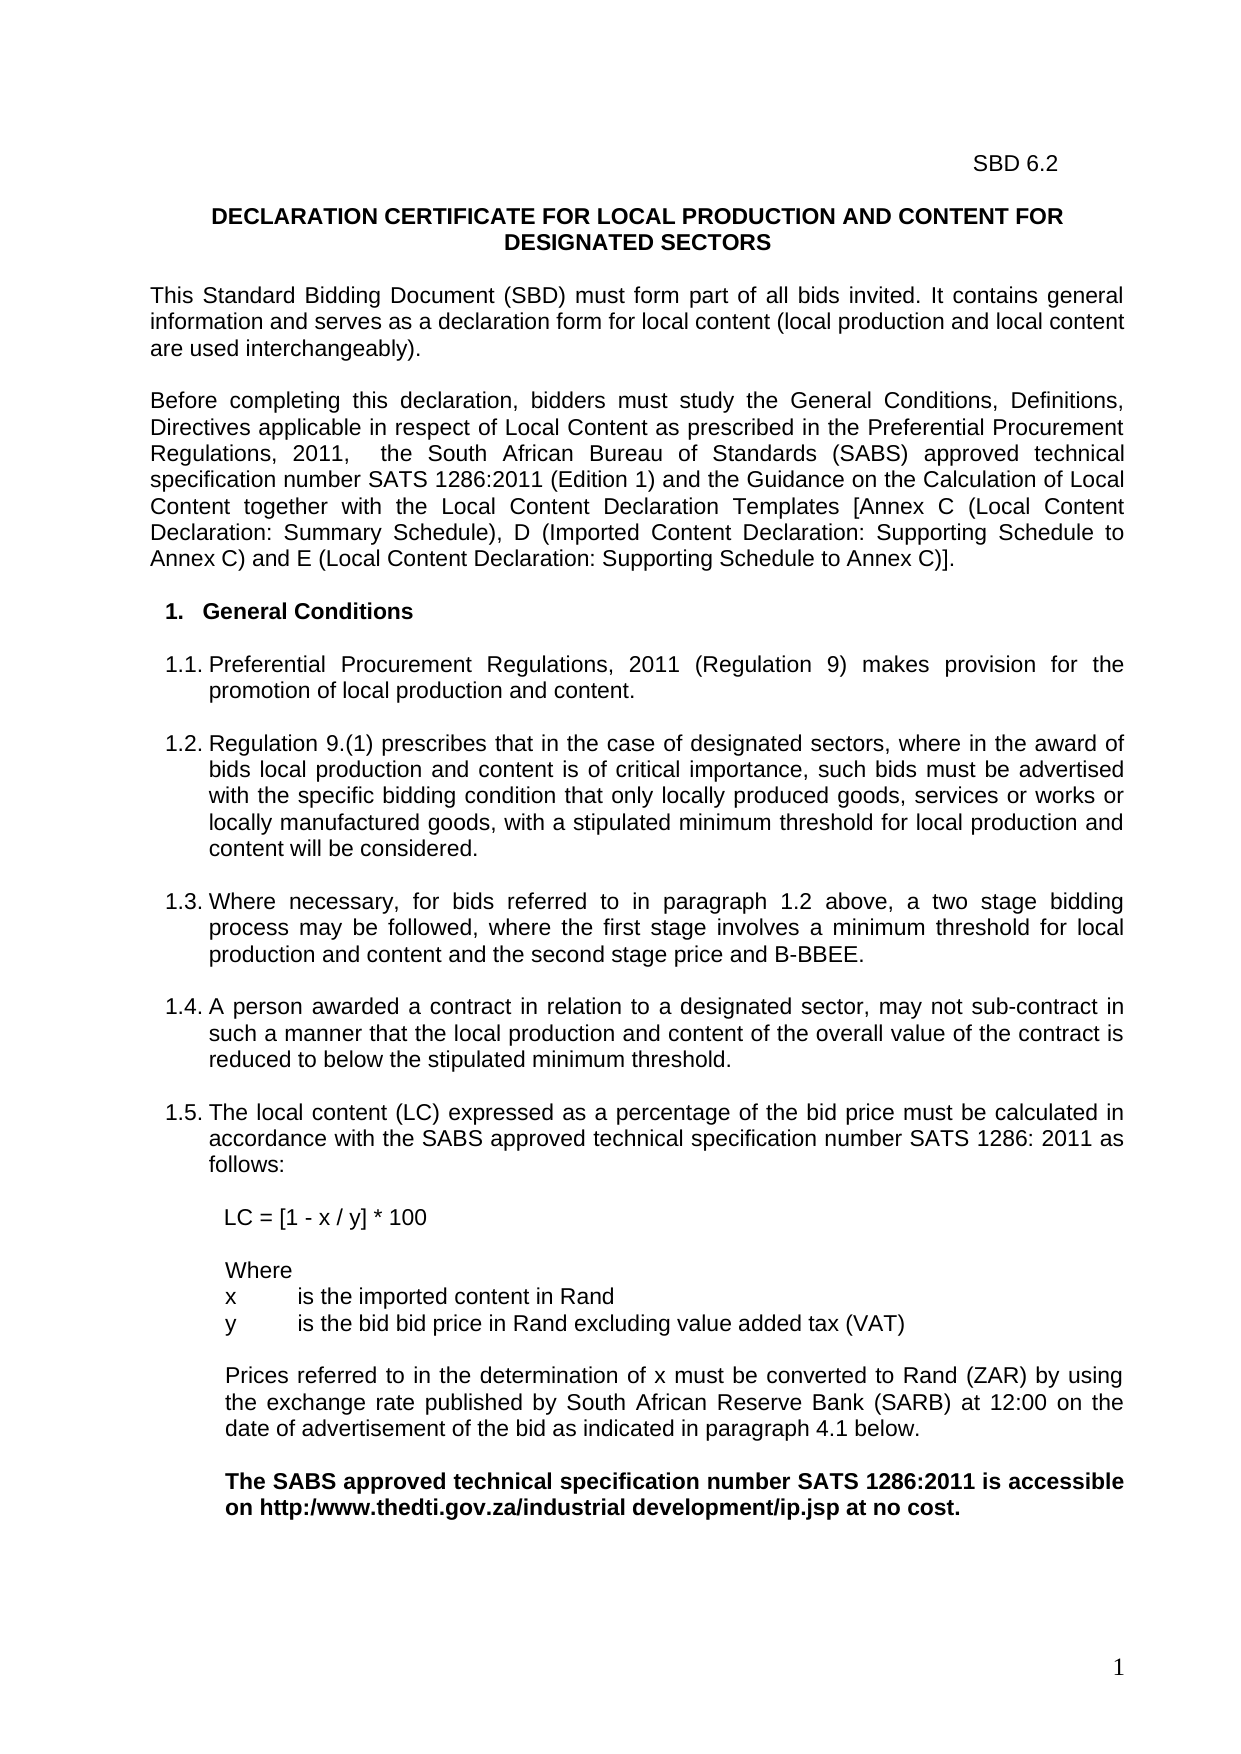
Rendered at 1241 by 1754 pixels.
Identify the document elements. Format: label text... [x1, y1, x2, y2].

list Preferential Procurement Regulations, 2011 (Regulation 9) makes provision for the promotion of local production and content. [165, 651, 1125, 703]
text Prices referred to in the determination of x must be converted to Rand (ZAR) by using the exchange rate published by South African Reserve Bank (SARB) at 12:00 on the date of advertisement of the bid as indicated in paragraph 4.1 below. [225, 1362, 1125, 1441]
text The SABS approved technical specification number SATS 1286:2011 is accessible on http:/www.thedti.gov.za/industrial development/ip.jsp at no cost. [225, 1468, 1125, 1520]
list Regulation 9.(1) prescribes that in the case of designated sectors, where in the award of bids local production and content is of critical importance, such bids must be advertised with the specific bidding condition that only locally produced goods, services or works or locally manufactured goods, with a stipulated minimum threshold for local production and content will be considered. [165, 730, 1125, 862]
text Before completing this declaration, bidders must study the General Conditions, Definitions, Directives applicable in respect of Local Content as prescribed in the Preferential Procurement Regulations, 2011, the South African Bureau of Standards (SABS) approved technical specification number SATS 1286:2011 (Edition 1) and the Guidance on the Calculation of Local Content together with the Local Content Declaration Templates [Annex C (Local Content Declaration: Summary Schedule), D (Imported Content Declaration: Supporting Schedule to Annex C) and E (Local Content Declaration: Supporting Schedule to Annex C)]. [150, 387, 1125, 572]
list The local content (LC) expressed as a percentage of the bid price must be calculated in accordance with the SABS approved technical specification number SATS 1286: 2011 as follows: [165, 1099, 1125, 1178]
text x is the imported content in [150, 1283, 1125, 1309]
list Where necessary, for bids referred to in paragraph 1.2 above, a two stage bidding process may be followed, where the first stage involves a minimum threshold for local production and content and the second stage price and B-BBEE. [165, 888, 1125, 967]
list A person awarded a contract in relation to a designated sector, may not sub-contract in such a manner that the local production and content of the overall value of the contract is reduced to below the stipulated minimum threshold. [165, 993, 1125, 1072]
text DECLARATION CERTIFICATE FOR LOCAL PRODUCTION AND CONTENT FOR DESIGNATED SECTORS [150, 203, 1125, 255]
list General Conditions [165, 598, 1125, 624]
text Where [225, 1257, 1125, 1283]
text LC = [1 - x / y] * 100 [150, 1204, 1125, 1231]
text y is the bid bid price in excluding value added tax (VAT) [150, 1309, 1125, 1336]
text SBD 6.2 [150, 150, 1125, 176]
text This Standard Bidding Document (SBD) must form part of all bids invited. It contains general information and serves as a declaration form for local content (local production and local content are used interchangeably). [150, 282, 1125, 361]
